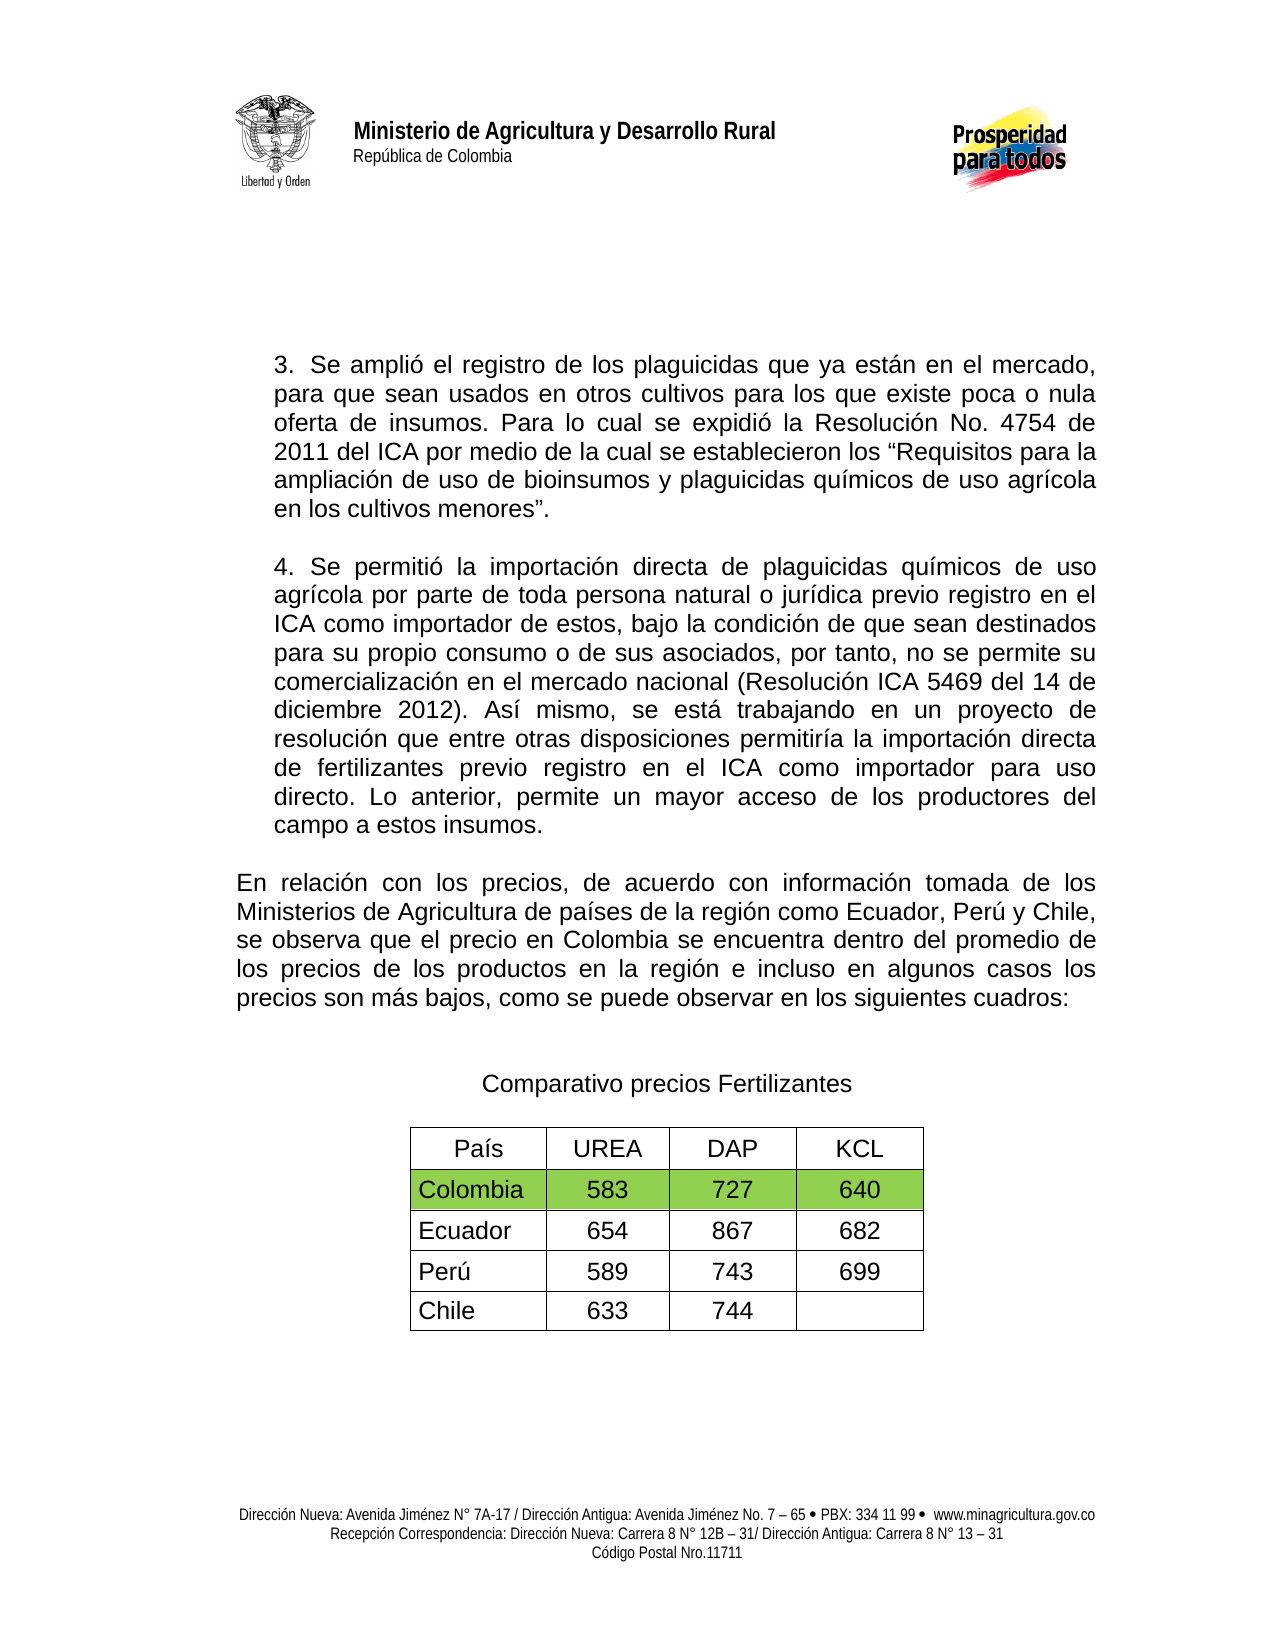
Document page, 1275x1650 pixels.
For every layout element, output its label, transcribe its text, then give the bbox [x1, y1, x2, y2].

table_cell 867 [670, 1211, 796, 1250]
table_header KCL [797, 1128, 923, 1169]
table_cell 654 [547, 1211, 669, 1250]
table_cell 699 [797, 1251, 923, 1291]
table_cell 633 [547, 1292, 669, 1330]
table_cell Ecuador [411, 1211, 546, 1250]
list Se amplió el registro de los plaguicidas que ya están en el mercado, para que sean usados en otros cultivos para los que existe poca o nula oferta de insumos. Para lo cual se expidió la Resolución No. 4754 de 2011 del ICA por medio de la cual se establecieron los “Requisitos para la ampliación de uso de bioinsumos y plaguicidas químicos de uso agrícola en los cultivos menores”. [274, 350, 1098, 523]
text En relación con los precios, de acuerdo con información tomada de los Ministerios de Agricultura de países de la región como Ecuador, Perú y Chile, se observa que el precio en Colombia se encuentra dentro del promedio de los precios de los productos en la región e incluso en algunos casos los precios son más bajos, como se puede observar en los siguientes cuadros: [236, 868, 1098, 1012]
table_header UREA [547, 1128, 669, 1169]
table_cell Perú [411, 1251, 546, 1291]
table_cell 589 [547, 1251, 669, 1291]
table_cell 682 [797, 1211, 923, 1250]
table_cell 640 [797, 1170, 923, 1209]
table_header País [411, 1128, 546, 1169]
table_cell Chile [411, 1292, 546, 1330]
table_header DAP [670, 1128, 796, 1169]
table_cell 727 [670, 1170, 796, 1209]
list Se permitió la importación directa de plaguicidas químicos de uso agrícola por parte de toda persona natural o jurídica previo registro en el ICA como importador de estos, bajo la condición de que sean destinados para su propio consumo o de sus asociados, por tanto, no se permite su comercialización en el mercado nacional (Resolución ICA 5469 del 14 de diciembre 2012). Así mismo, se está trabajando en un proyecto de resolución que entre otras disposiciones permitiría la importación directa de fertilizantes previo registro en el ICA como importador para uso directo. Lo anterior, permite un mayor acceso de los productores del campo a estos insumos. [274, 552, 1098, 839]
table_cell Colombia [411, 1170, 546, 1209]
table_cell 583 [547, 1170, 669, 1209]
picture [936, 103, 1084, 193]
table_cell [797, 1292, 923, 1330]
table_cell 743 [670, 1251, 796, 1291]
table_cell 744 [670, 1292, 796, 1330]
text Comparativo precios Fertilizantes [236, 1069, 1098, 1098]
